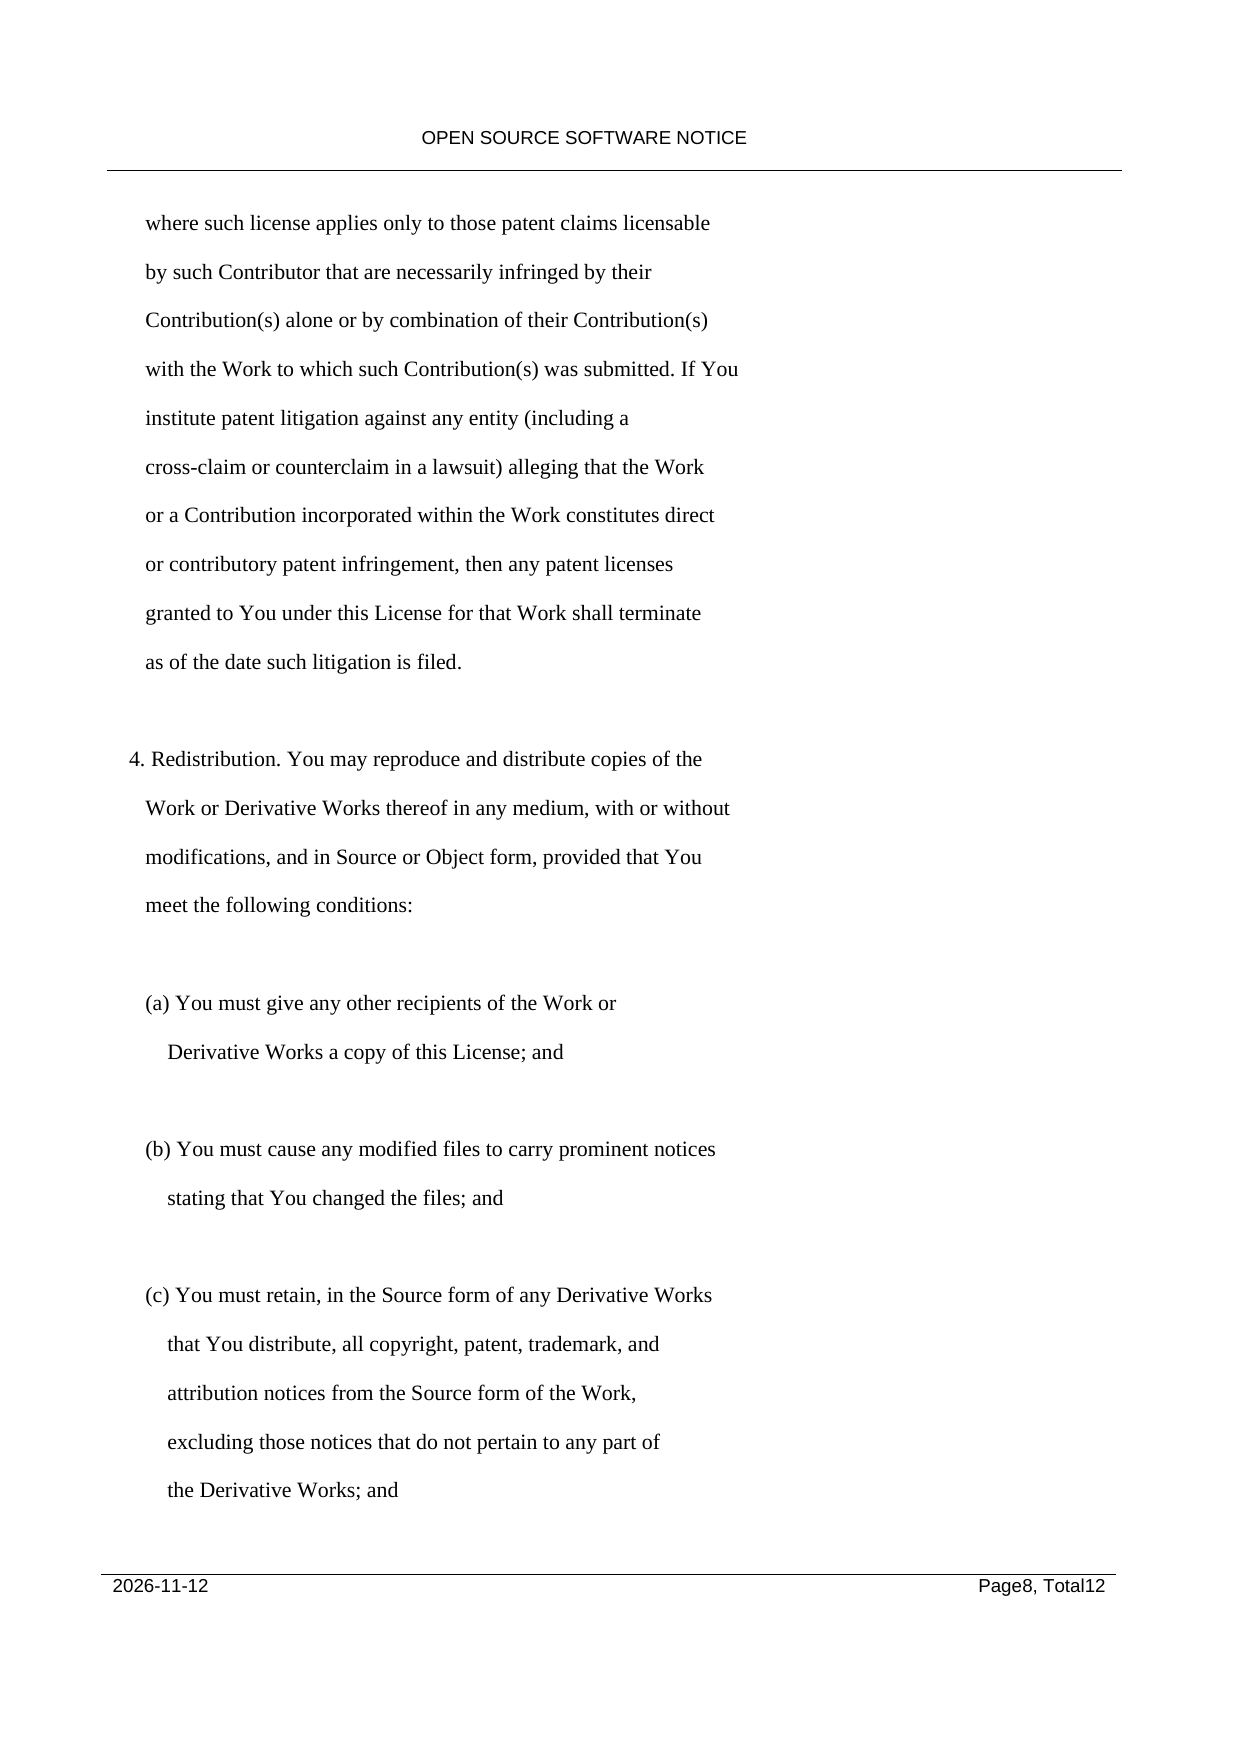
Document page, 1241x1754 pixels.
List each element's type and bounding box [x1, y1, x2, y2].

text [112, 206, 1128, 1506]
